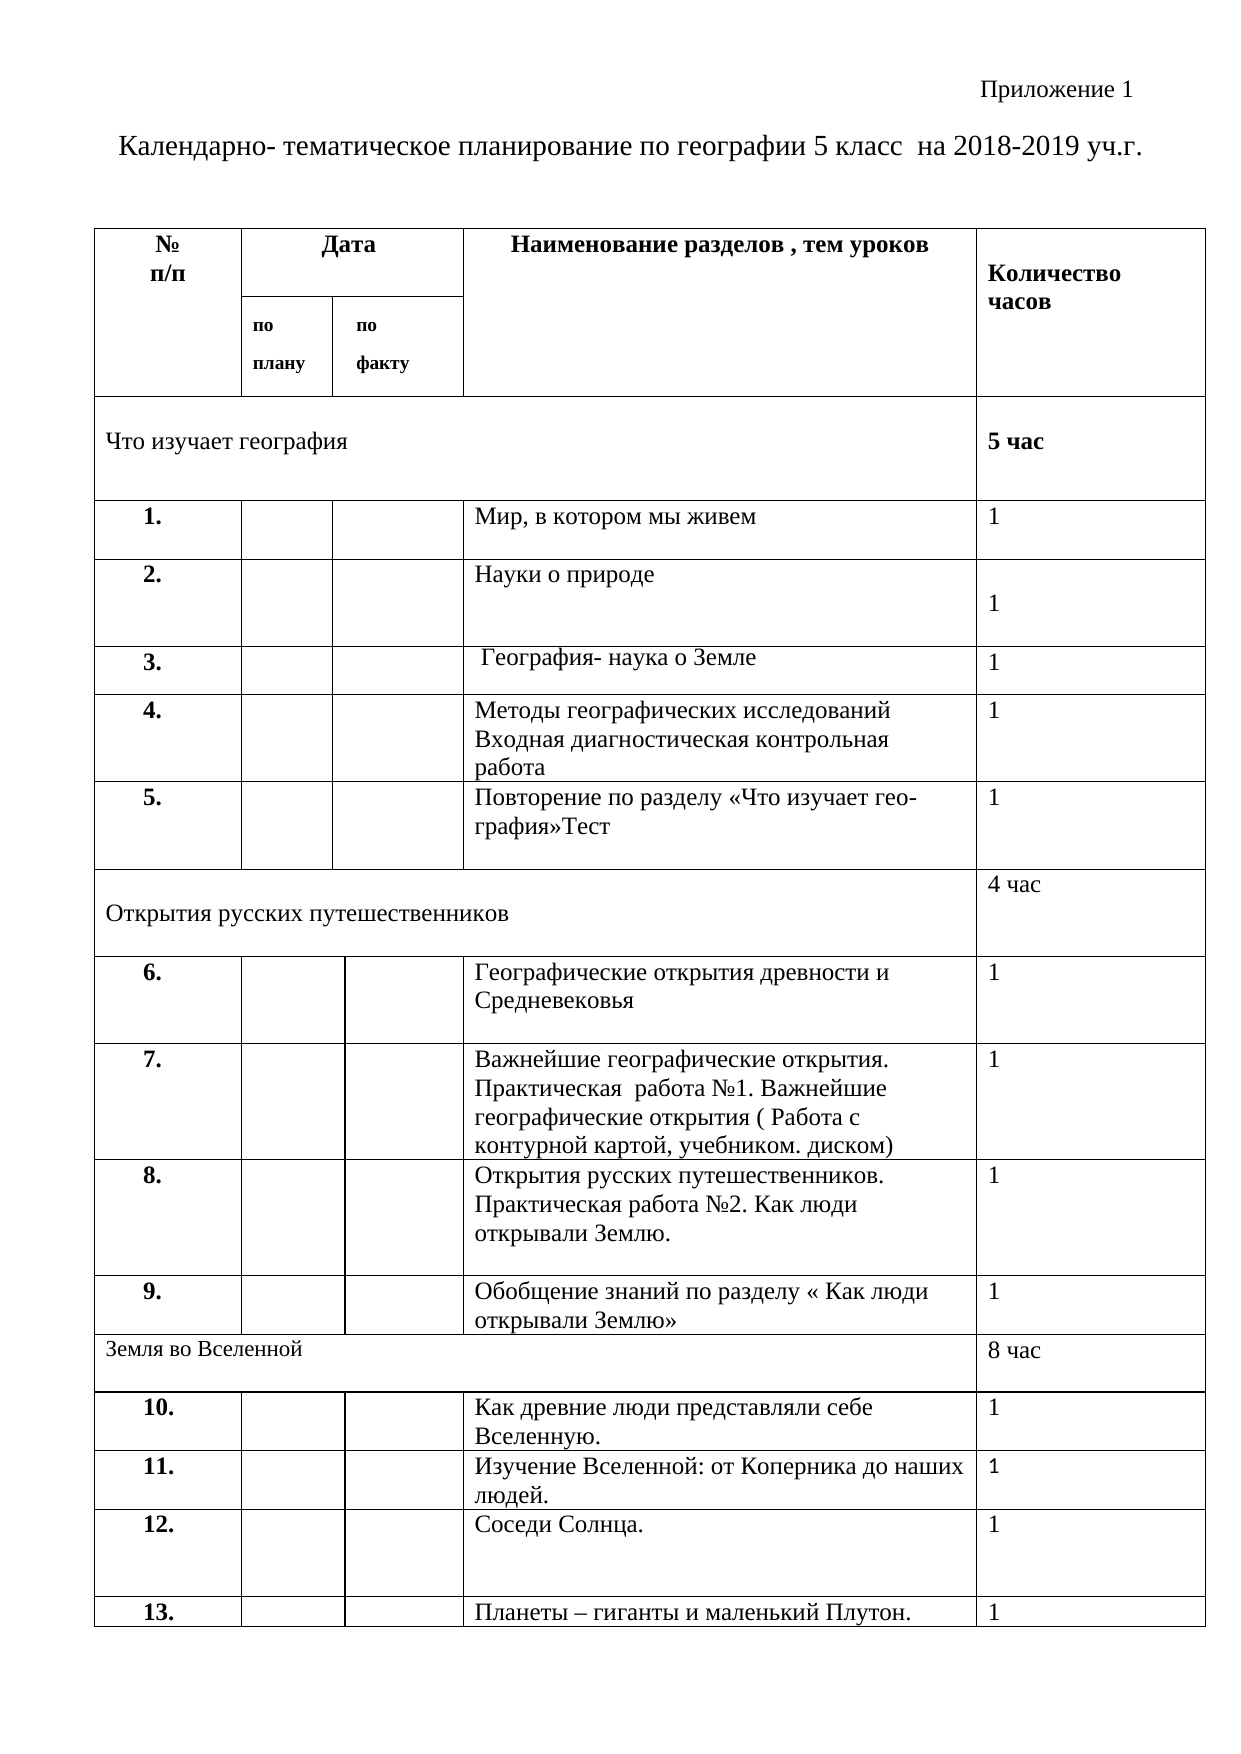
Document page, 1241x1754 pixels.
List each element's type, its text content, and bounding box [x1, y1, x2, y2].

table_cell [242, 1597, 344, 1626]
table_cell [242, 647, 332, 694]
table_cell [333, 501, 463, 558]
table_cell Что изучает география [95, 397, 976, 500]
table_cell [95, 560, 241, 646]
table_cell [333, 560, 463, 646]
table_cell Открытия русских путешественников [95, 870, 976, 956]
table_cell [242, 1510, 344, 1596]
table_cell [95, 1597, 241, 1626]
table_cell 1 [977, 695, 1205, 781]
table_cell [242, 1276, 344, 1334]
table_header Наименование разделов , тем уроков [464, 229, 976, 396]
table_cell [242, 1451, 344, 1508]
table_cell [333, 695, 463, 781]
table_cell Мир, в котором мы живем [464, 501, 976, 558]
text Приложение 1 [148, 74, 1152, 103]
table_cell 1 [977, 957, 1205, 1043]
table_cell по факту [333, 297, 463, 396]
table_cell 1 [977, 560, 1205, 646]
table_cell [242, 782, 332, 868]
table_cell [95, 1393, 241, 1450]
table_cell Земля во Вселенной [95, 1335, 976, 1391]
table_header Дата [242, 229, 463, 296]
table_cell [333, 782, 463, 868]
table_cell 4 час [977, 870, 1205, 956]
table_cell 5 час [977, 397, 1205, 500]
table_cell Методы географических исследований Входная диагностическая контрольная работа [464, 695, 976, 781]
table_cell [95, 695, 241, 781]
table_cell [242, 501, 332, 558]
table_cell 1 [977, 501, 1205, 558]
text Календарно- тематическое планирование по географии 5 класс на 2018-2019 уч.г. [118, 128, 1152, 161]
table_cell [333, 647, 463, 694]
table_cell [95, 647, 241, 694]
table_cell [242, 1044, 344, 1159]
table_cell [242, 560, 332, 646]
table_cell 1 [977, 782, 1205, 868]
table_cell [95, 957, 241, 1043]
table_cell 1 [977, 1393, 1205, 1450]
table_cell [346, 1510, 463, 1596]
table_cell География- наука о Земле [464, 647, 976, 694]
table_cell 1 [977, 1597, 1205, 1626]
table_cell [242, 695, 332, 781]
table_cell 1 [977, 1510, 1205, 1596]
table_cell [242, 1393, 344, 1450]
table_cell 1 [977, 647, 1205, 694]
table_cell 8 час [977, 1335, 1205, 1391]
table_cell Изучение Вселенной: от Коперника до наших людей. [464, 1451, 976, 1508]
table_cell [464, 1597, 976, 1626]
table_cell Науки о природе [464, 560, 976, 646]
table_cell [346, 1160, 463, 1275]
table_cell [242, 957, 344, 1043]
table_cell [95, 1160, 241, 1275]
table_cell [346, 1044, 463, 1159]
table_cell [95, 782, 241, 868]
table_cell Повторение по разделу «Что изучает география»Тест [464, 782, 976, 868]
table_cell [242, 1160, 344, 1275]
table_cell 1 [977, 1044, 1205, 1159]
table_cell [95, 501, 241, 558]
table_cell Географические открытия древности и Средневековья [464, 957, 976, 1043]
table_cell [95, 1451, 241, 1508]
table_cell [346, 1451, 463, 1508]
table_cell [95, 1276, 241, 1334]
table_cell Обобщение знаний по разделу « Как люди открывали Землю» [464, 1276, 976, 1334]
table_cell Как древние люди представляли себе Вселенную. [464, 1393, 976, 1450]
table_cell 1 [977, 1276, 1205, 1334]
table_cell Соседи Солнца. [464, 1510, 976, 1596]
table_cell [95, 1510, 241, 1596]
table_cell [346, 1597, 463, 1626]
table_cell [346, 1393, 463, 1450]
table_cell Открытия русских путешественников. Практическая работа №2. Как люди открывали Землю. [464, 1160, 976, 1275]
table_cell [95, 1044, 241, 1159]
table_header Количество часов [977, 229, 1205, 396]
table_cell 1 [977, 1451, 1205, 1508]
table_cell [346, 957, 463, 1043]
table_cell [346, 1276, 463, 1334]
table_cell Важнейшие географические открытия. Практическая работа №1. Важнейшие географические открытия ( Работа с контурной картой, учебником. диском) [464, 1044, 976, 1159]
table_cell 1 [977, 1160, 1205, 1275]
table_cell по плану [242, 297, 332, 396]
table_header № п/п [95, 229, 241, 396]
